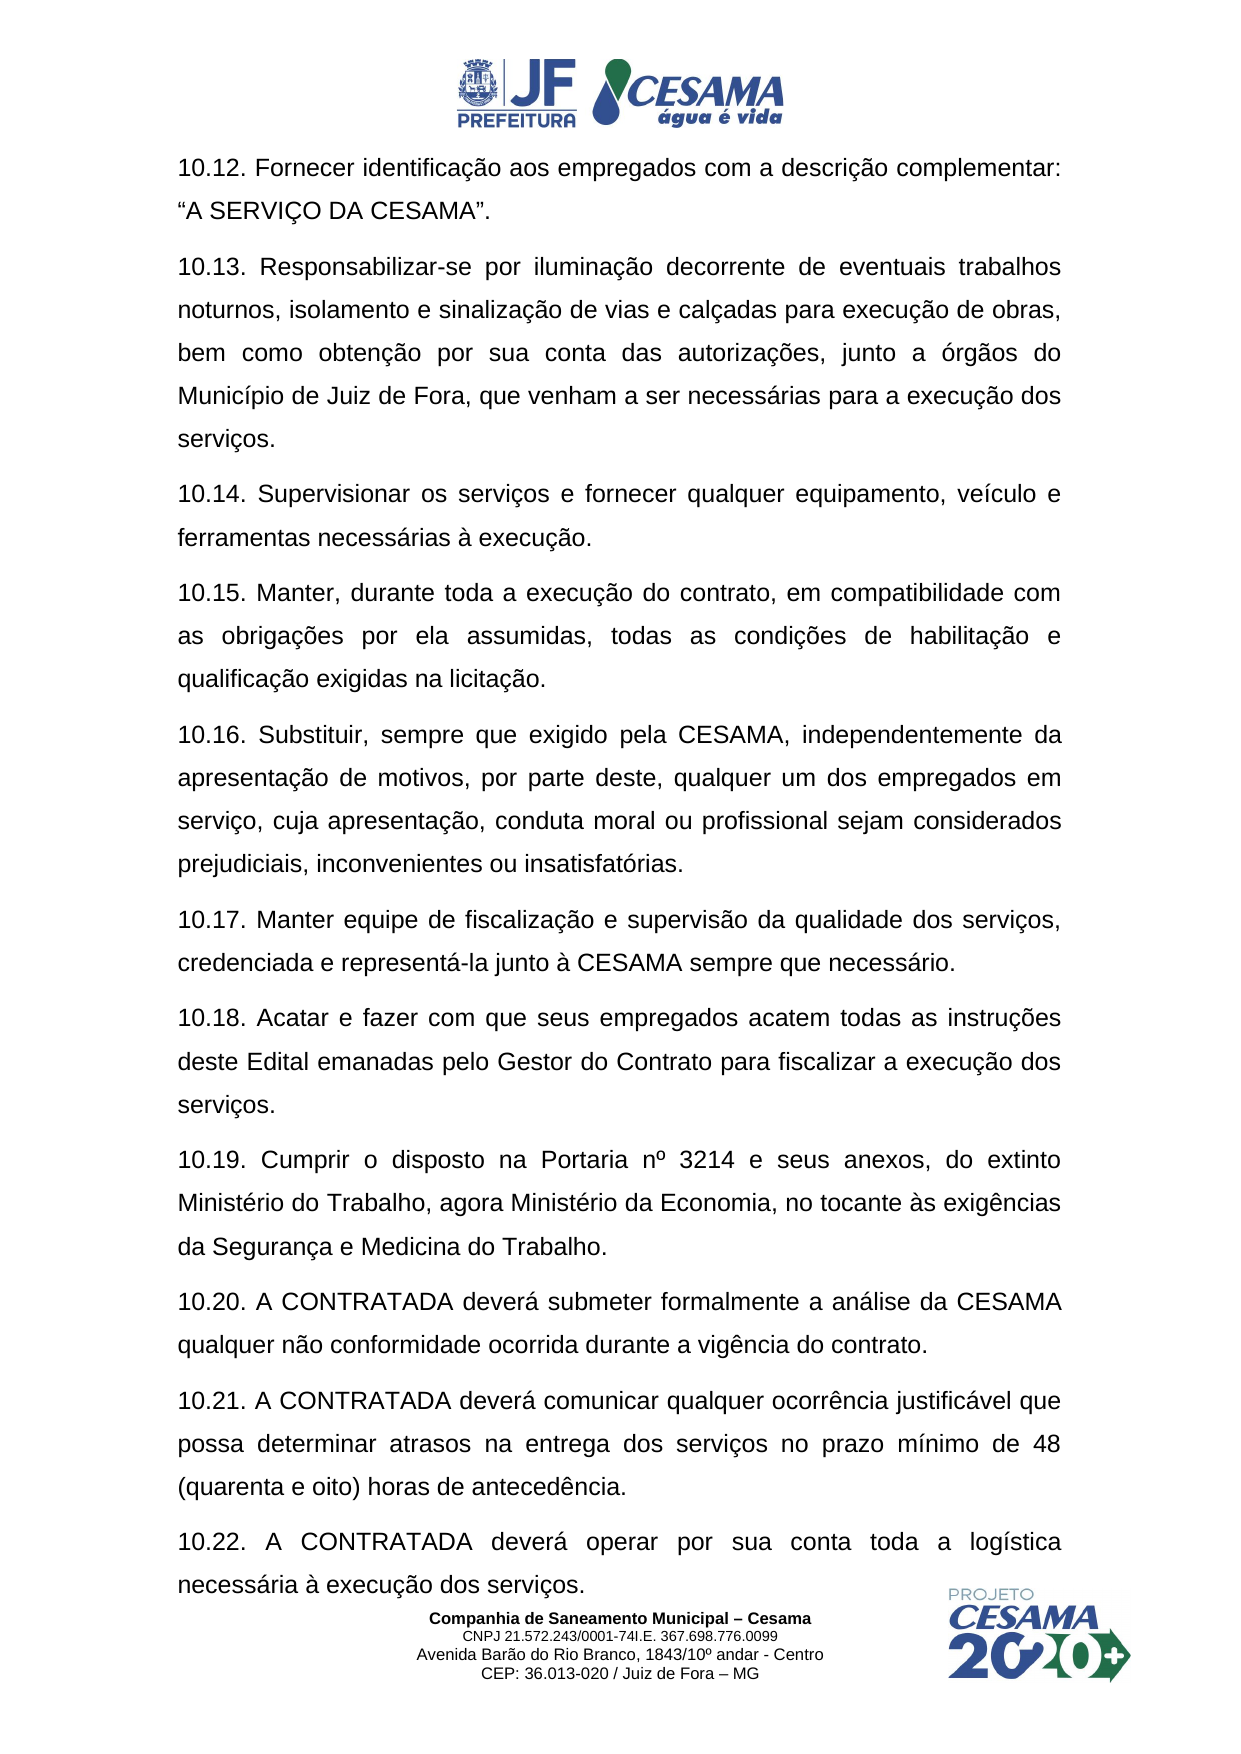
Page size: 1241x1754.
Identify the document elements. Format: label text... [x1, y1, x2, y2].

text 10.22. A CONTRATADA deverá operar por sua conta toda a logística necessária à execução dos serviços. [177, 1527, 1063, 1599]
text 10.12. Fornecer identificação aos empregados com a descrição complementar: “A SERVIÇO DA CESAMA”. [177, 153, 1063, 225]
text 10.21. A CONTRATADA deverá comunicar qualquer ocorrência justificável que possa determinar atrasos na entrega dos serviços no prazo mínimo de 48 (quarenta e oito) horas de antecedência. [177, 1386, 1063, 1501]
picture [948, 1588, 1131, 1683]
text 10.15. Manter, durante toda a execução do contrato, em compatibilidade com as obrigações por ela assumidas, todas as condições de habilitação e qualificação exigidas na licitação. [177, 578, 1063, 693]
text 10.20. A CONTRATADA deverá submeter formalmente a análise da CESAMA qualquer não conformidade ocorrida durante a vigência do contrato. [177, 1287, 1063, 1359]
text 10.17. Manter equipe de fiscalização e supervisão da qualidade dos serviços, credenciada e representá-la junto à CESAMA sempre que necessário. [177, 905, 1063, 977]
text 10.19. Cumprir o disposto na Portaria nº 3214 e seus anexos, do extinto Ministério do Trabalho, agora Ministério da Economia, no tocante às exigências da Segurança e Medicina do Trabalho. [177, 1145, 1063, 1260]
text 10.18. Acatar e fazer com que seus empregados acatem todas as instruções deste Edital emanadas pelo Gestor do Contrato para fiscalizar a execução dos serviços. [177, 1003, 1063, 1118]
text 10.13. Responsabilizar-se por iluminação decorrente de eventuais trabalhos noturnos, isolamento e sinalização de vias e calçadas para execução de obras, bem como obtenção por sua conta das autorizações, junto a órgãos do Município de Juiz de Fora, que venham a ser necessárias para a execução dos serviços. [177, 251, 1063, 453]
text 10.14. Supervisionar os serviços e fornecer qualquer equipamento, veículo e ferramentas necessárias à execução. [177, 479, 1063, 551]
picture [456, 59, 784, 128]
text 10.16. Substituir, sempre que exigido pela CESAMA, independentemente da apresentação de motivos, por parte deste, qualquer um dos empregados em serviço, cuja apresentação, conduta moral ou profissional sejam considerados prejudiciais, inconvenientes ou insatisfatórias. [177, 720, 1063, 878]
